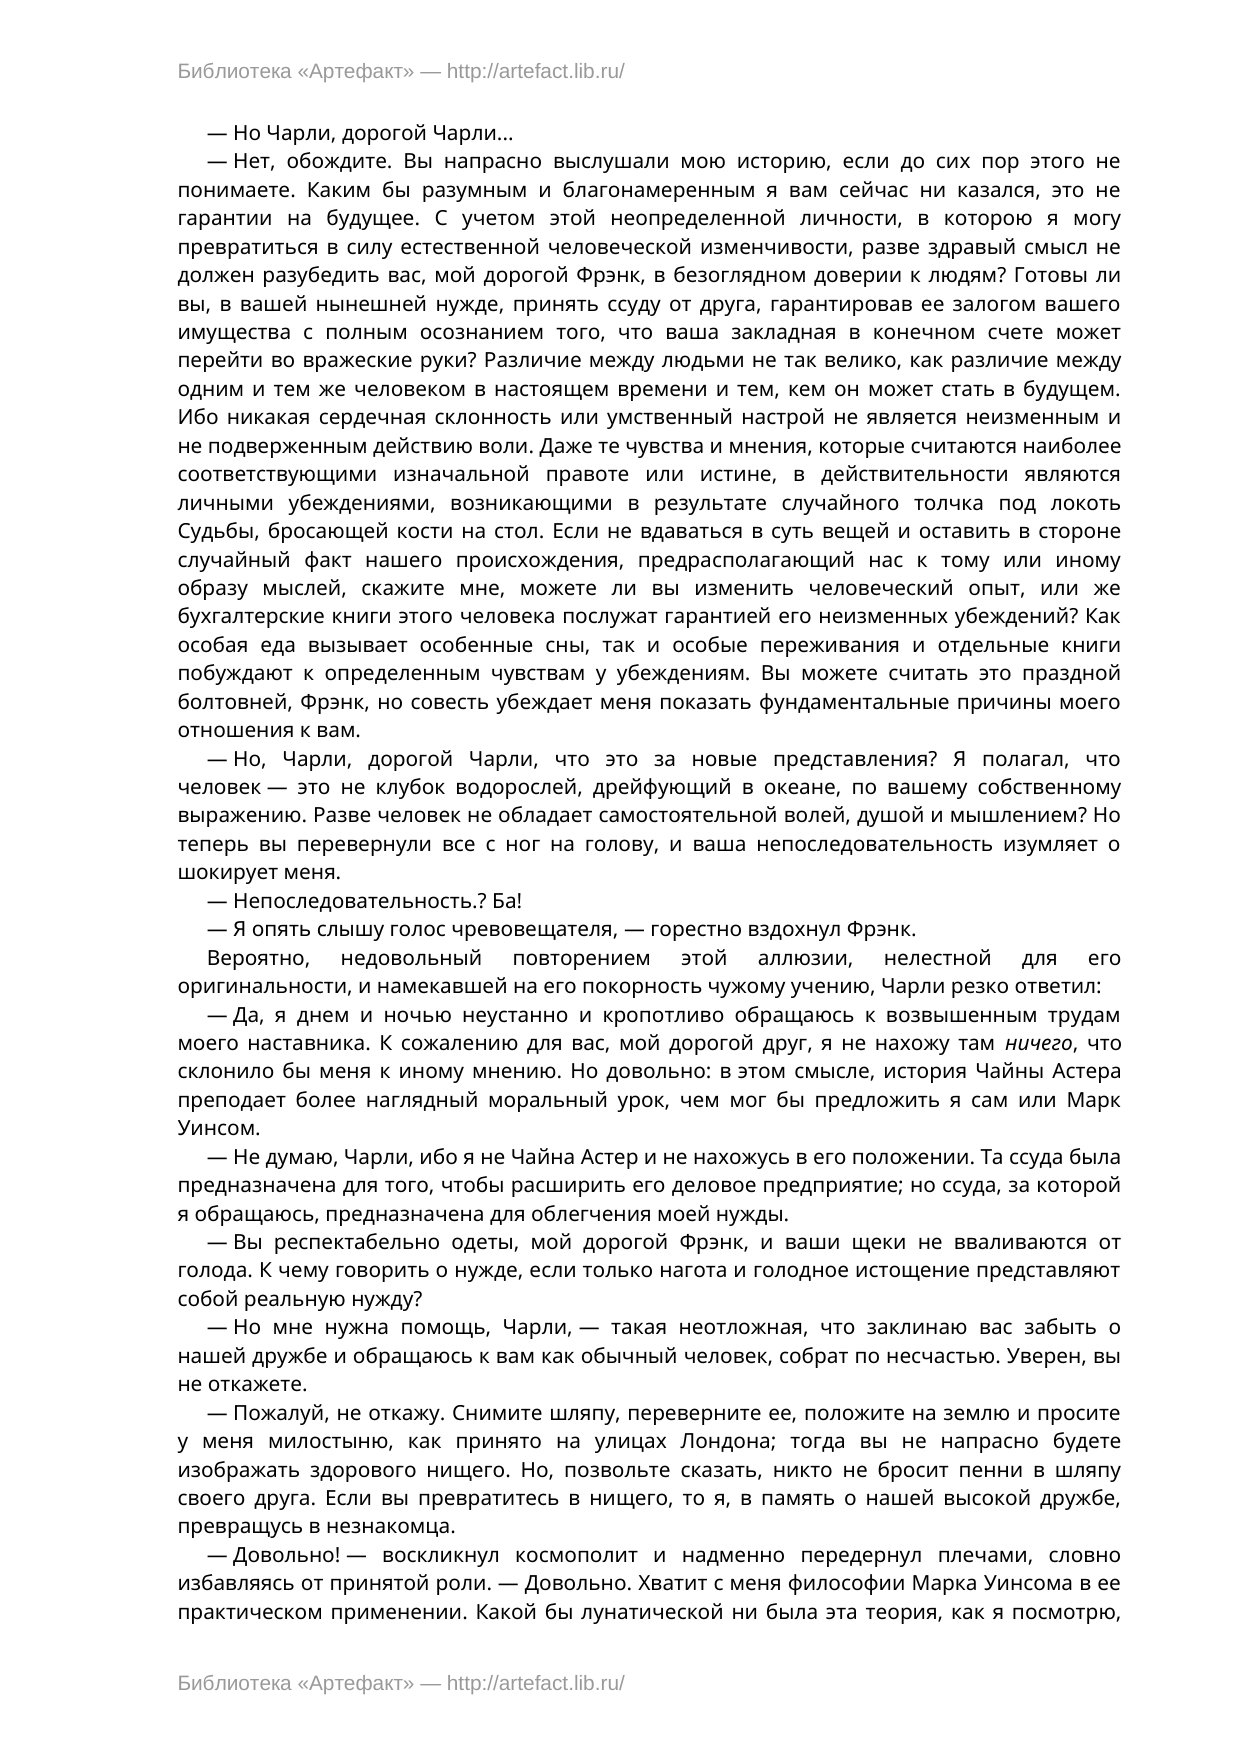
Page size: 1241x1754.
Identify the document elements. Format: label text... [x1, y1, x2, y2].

text — Да, я днем и ночью неустанно и кропотливо обращаюсь к возвышенным трудам моего наставника. К сожалению для вас, мой дорогой друг, я не нахожу там ничего, что склонило бы меня к иному мнению. Но довольно: в этом смысле, история Чайны Астера преподает более наглядный моральный урок, чем мог бы предложить я сам или Марк Уинсом. [177, 1000, 1122, 1142]
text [177, 1540, 1122, 1625]
text — Вы респектабельно одеты, мой дорогой Фрэнк, и ваши щеки не вваливаются от голода. К чему говорить о нужде, если только нагота и голодное истощение представляют собой реальную нужду? [177, 1227, 1122, 1312]
text Вероятно, недовольный повторением этой аллюзии, нелестной для его оригинальности, и намекавшей на его покорность чужому учению, Чарли резко ответил: [177, 943, 1122, 1000]
text — Пожалуй, не откажу. Снимите шляпу, переверните ее, положите на землю и просите у меня милостыню, как принято на улицах Лондона; тогда вы не напрасно будете изображать здорового нищего. Но, позвольте сказать, никто не бросит пенни в шляпу своего друга. Если вы превратитесь в нищего, то я, в память о нашей высокой дружбе, превращусь в незнакомца. [177, 1398, 1122, 1540]
text — Но Чарли, дорогой Чарли... [177, 118, 1122, 147]
text — Но мне нужна помощь, Чарли, — такая неотложная, что заклинаю вас забыть о нашей дружбе и обращаюсь к вам как обычный человек, собрат по несчастью. Уверен, вы не откажете. [177, 1312, 1122, 1398]
text — Непоследовательность.? Ба! [177, 886, 1122, 914]
text — Не думаю, Чарли, ибо я не Чайна Астер и не нахожусь в его положении. Та ссуда была предназначена для того, чтобы расширить его деловое предприятие; но ссуда, за которой я обращаюсь, предназначена для облегчения моей нужды. [177, 1142, 1122, 1227]
text — Нет, обождите. Вы напрасно выслушали мою историю, если до сих пор этого не понимаете. Каким бы разумным и благонамеренным я вам сейчас ни казался, это не гарантии на будущее. С учетом этой неопределенной личности, в которою я могу превратиться в силу естественной человеческой изменчивости, разве здравый смысл не должен разубедить вас, мой дорогой Фрэнк, в безоглядном доверии к людям? Готовы ли вы, в вашей нынешней нужде, принять ссуду от друга, гарантировав ее залогом вашего имущества с полным осознанием того, что ваша закладная в конечном счете может перейти во вражеские руки? Различие между людьми не так велико, как различие между одним и тем же человеком в настоящем времени и тем, кем он может стать в будущем. Ибо никакая сердечная склонность или умственный настрой не является неизменным и не подверженным действию воли. Даже те чувства и мнения, которые считаются наиболее соответствующими изначальной правоте или истине, в действительности являются личными убеждениями, возникающими в результате случайного толчка под локоть Судьбы, бросающей кости на стол. Если не вдаваться в суть вещей и оставить в стороне случайный факт нашего происхождения, предрасполагающий нас к тому или иному образу мыслей, скажите мне, можете ли вы изменить человеческий опыт, или же бухгалтерские книги этого человека послужат гарантией его неизменных убеждений? Как особая еда вызывает особенные сны, так и особые переживания и отдельные книги побуждают к определенным чувствам у убеждениям. Вы можете считать это праздной болтовней, Фрэнк, но совесть убеждает меня показать фундаментальные причины моего отношения к вам. [177, 147, 1122, 744]
text — Я опять слышу голос чревовещателя, — горестно вздохнул Фрэнк. [177, 914, 1122, 943]
text — Но, Чарли, дорогой Чарли, что это за новые представления? Я полагал, что человек — это не клубок водорослей, дрейфующий в океане, по вашему собственному выражению. Разве человек не обладает самостоятельной волей, душой и мышлением? Но теперь вы перевернули все с ног на голову, и ваша непоследовательность изумляет о шокирует меня. [177, 744, 1122, 886]
